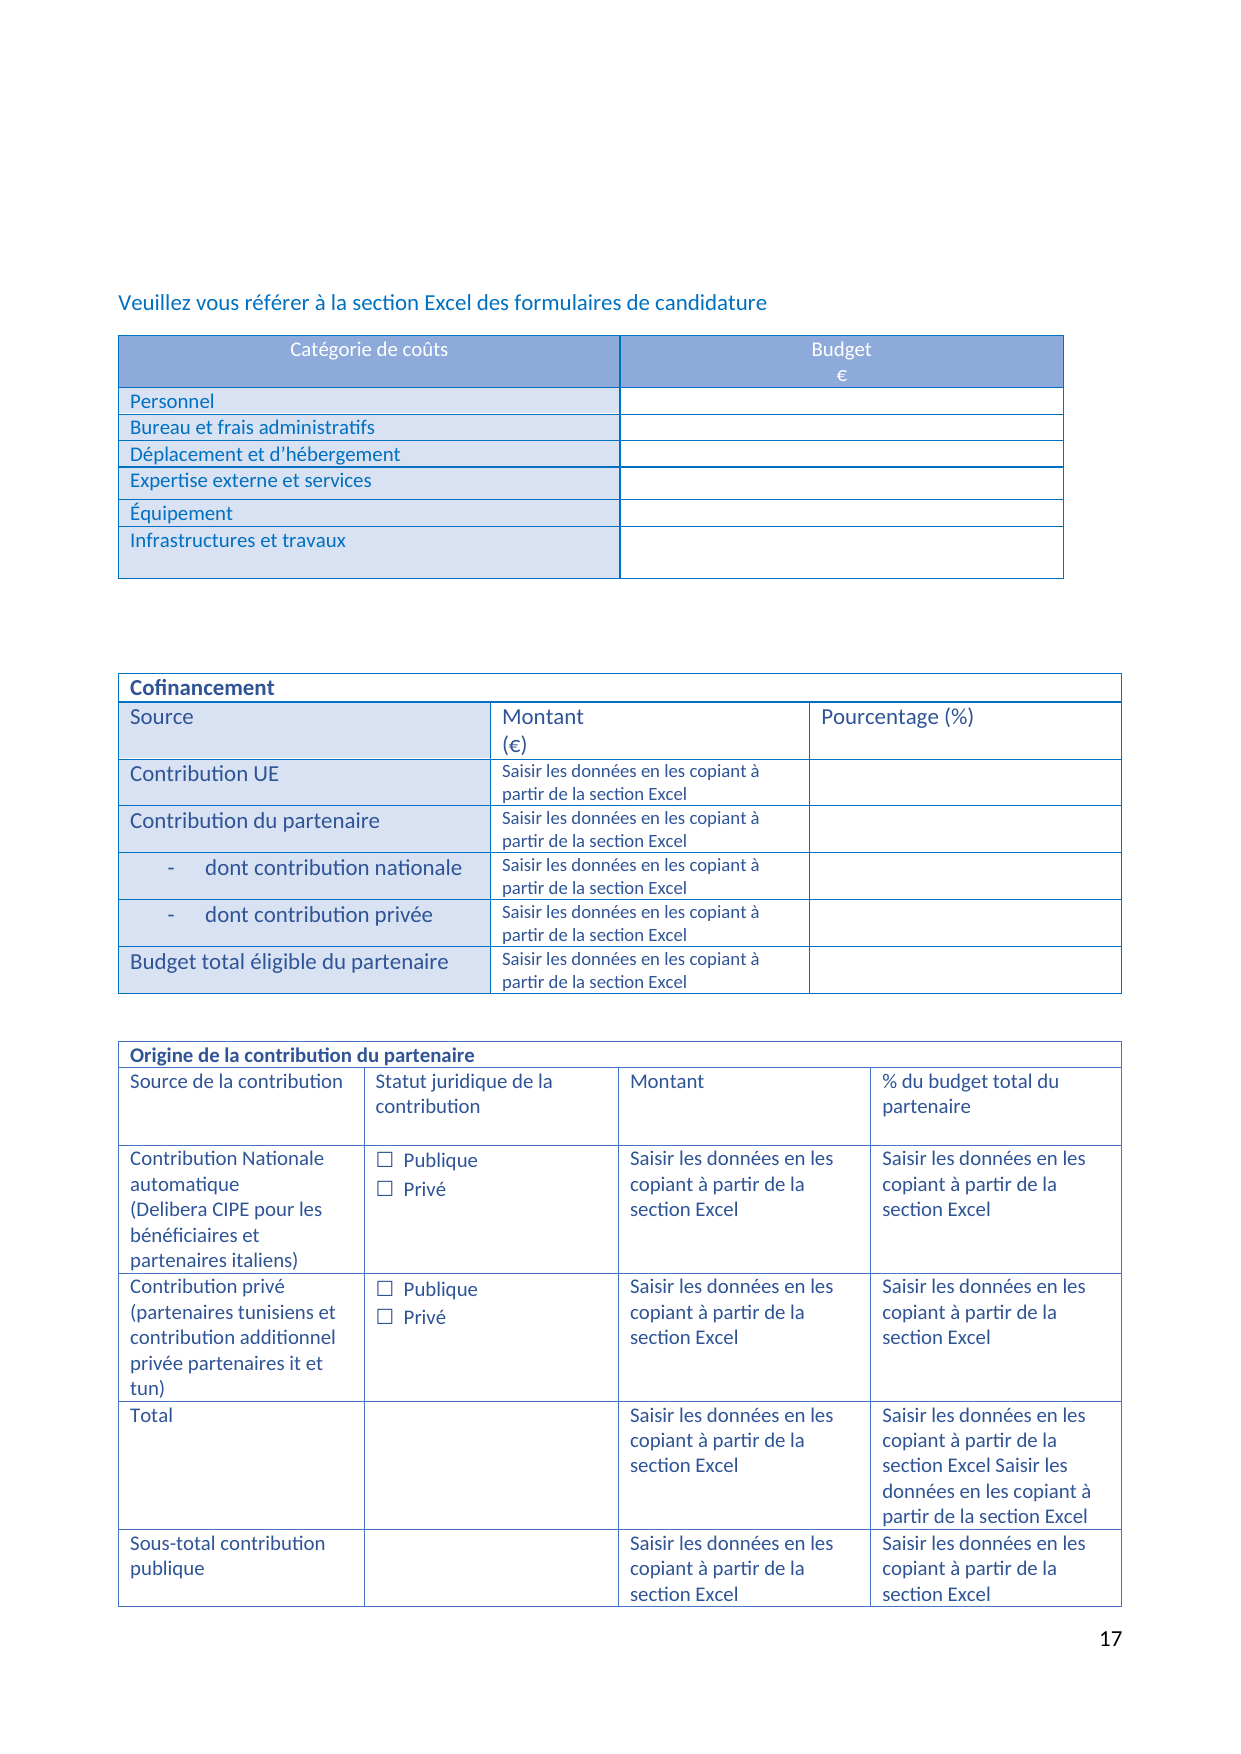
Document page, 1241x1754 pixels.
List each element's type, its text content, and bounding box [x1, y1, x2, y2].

table_cell Publique Privé [365, 1274, 618, 1401]
table_header Catégorie de coûts [119, 336, 619, 387]
table_cell Sous-total contribution publique [119, 1530, 364, 1606]
table_cell Montant (€) [491, 703, 809, 758]
table_cell [810, 806, 1121, 852]
table_cell Expertise externe et services [119, 468, 619, 499]
table_cell [621, 441, 1063, 466]
table_cell [810, 853, 1121, 899]
table_cell [621, 415, 1063, 440]
table_cell Saisir les données en les copiant à partir de la section Excel [619, 1402, 870, 1529]
table_cell Équipement [119, 500, 619, 526]
table_cell Saisir les données en les copiant à partir de la section Excel [871, 1146, 1121, 1273]
table_cell dont contribution privée [119, 900, 490, 946]
text Veuillez vous référer à la section Excel des formulaires de candidature [118, 288, 1122, 316]
table_cell [365, 1402, 618, 1529]
table_cell Source [119, 703, 490, 758]
table_cell Saisir les données en les copiant à partir de la section Excel [871, 1274, 1121, 1401]
table_cell Montant [619, 1068, 870, 1144]
table_cell Source de la contribution [119, 1068, 364, 1144]
table_cell % du budget total du partenaire [871, 1068, 1121, 1144]
table_cell Budget total éligible du partenaire [119, 947, 490, 993]
table_cell Saisir les données en les copiant à partir de la section Excel [619, 1146, 870, 1273]
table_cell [619, 1530, 870, 1606]
table_cell [810, 760, 1121, 805]
table_cell Saisir les données en les copiant à partir de la section Excel [619, 1274, 870, 1401]
table_cell Statut juridique de la contribution [365, 1068, 618, 1144]
table_cell Pourcentage (%) [810, 703, 1121, 758]
table_cell [621, 468, 1063, 499]
table_cell Saisir les données en les copiant à partir de la section Excel [491, 900, 809, 946]
table_cell [621, 527, 1063, 578]
table_cell Déplacement et d’hébergement [119, 441, 619, 466]
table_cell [871, 1530, 1121, 1606]
table_cell [810, 900, 1121, 946]
table_cell Personnel [119, 388, 619, 413]
table_cell dont contribution nationale [119, 853, 490, 899]
table_cell Saisir les données en les copiant à partir de la section Excel [491, 806, 809, 852]
table_cell Saisir les données en les copiant à partir de la section Excel [491, 853, 809, 899]
table_cell Publique Privé [365, 1146, 618, 1273]
table_cell [365, 1530, 618, 1606]
table_cell [621, 388, 1063, 413]
table_cell Total [119, 1402, 364, 1529]
table_cell [810, 947, 1121, 993]
table_cell Bureau et frais administratifs [119, 415, 619, 440]
table_cell [621, 500, 1063, 526]
table_cell Infrastructures et travaux [119, 527, 619, 578]
table_cell Saisir les données en les copiant à partir de la section Excel Saisir les données en les copiant à partir de la section Excel [871, 1402, 1121, 1529]
table_header Budget € [621, 336, 1063, 387]
table_header Origine de la contribution du partenaire [119, 1042, 1121, 1067]
table_cell Contribution Nationale automatique (Delibera CIPE pour les bénéficiaires et partenaires italiens) [119, 1146, 364, 1273]
table_header Cofinancement [119, 674, 1121, 701]
table_cell Saisir les données en les copiant à partir de la section Excel [491, 947, 809, 993]
table_cell Contribution privé (partenaires tunisiens et contribution additionnel privée partenaires it et tun) [119, 1274, 364, 1401]
table_cell Saisir les données en les copiant à partir de la section Excel [491, 760, 809, 805]
table_cell Contribution du partenaire [119, 806, 490, 852]
table_cell Contribution UE [119, 760, 490, 805]
